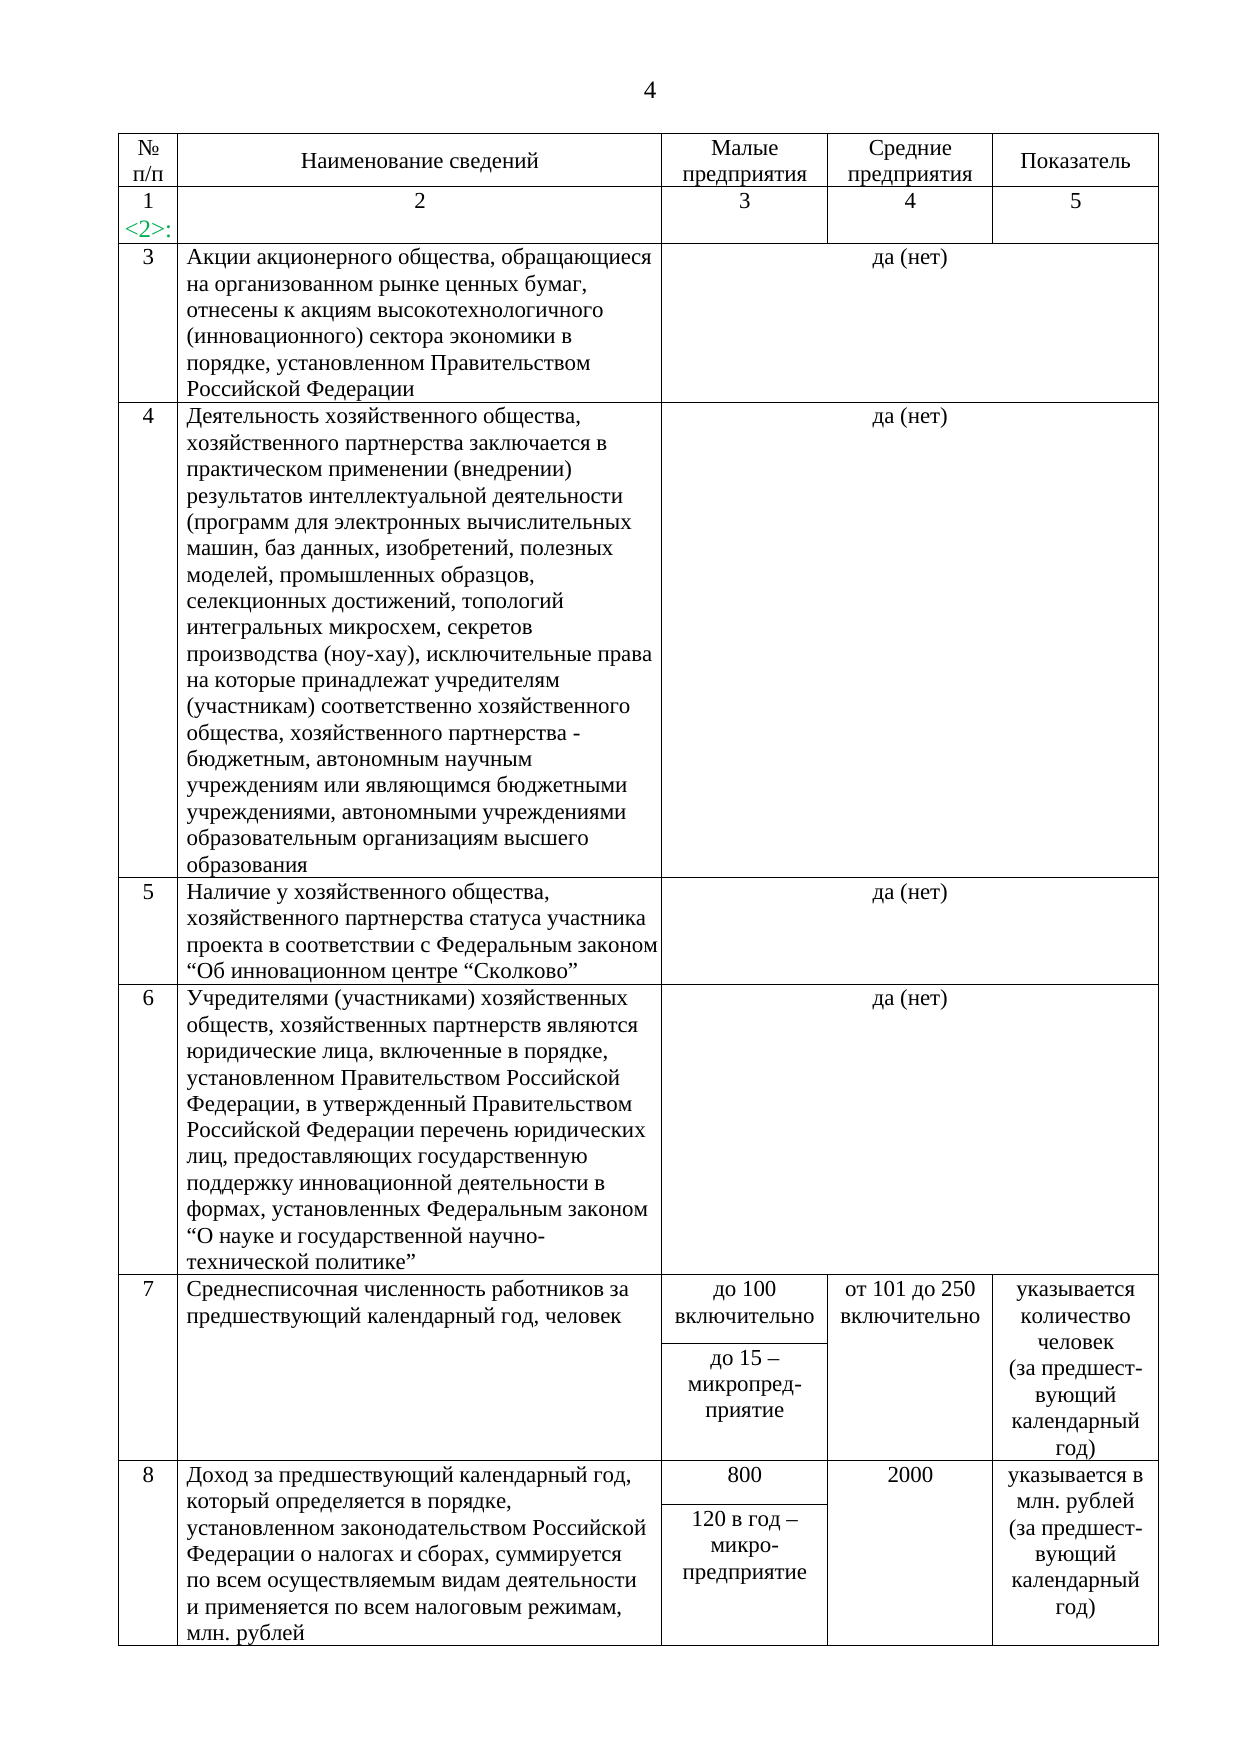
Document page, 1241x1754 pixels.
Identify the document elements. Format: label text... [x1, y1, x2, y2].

table_cell 8 [119, 1461, 177, 1645]
table_cell Деятельность хозяйственного общества, хозяйственного партнерства заключается в практическом применении (внедрении) результатов интеллектуальной деятельности (программ для электронных вычислительных машин, баз данных, изобретений, полезных моделей, промышленных образцов, селекционных достижений, топологий интегральных микросхем, секретов производства (ноу-хау), исключительные права на которые принадлежат учредителям (участникам) соответственно хозяйственного общества, хозяйственного партнерства - бюджетным, автономным научным учреждениям или являющимся бюджетными учреждениями, автономными учреждениями образовательным организациям высшего образования [178, 403, 661, 877]
table_header Малые предприятия [662, 134, 827, 186]
table_cell 3 [662, 187, 827, 242]
table_cell 1 <2>: [119, 187, 177, 242]
table_cell Доход за предшествующий календарный год, который определяется в порядке, установленном законодательством Российской Федерации о налогах и сборах, суммируется по всем осуществляемым видам деятельности и применяется по всем налоговым режимам, млн. рублей [178, 1461, 661, 1645]
table_header Средние предприятия [828, 134, 992, 186]
table_cell 2000 [828, 1461, 992, 1645]
table_cell да (нет) [662, 878, 1158, 983]
table_cell от 101 до 250 включительно [828, 1275, 992, 1460]
table_cell указывается в млн. рублей (за предшествующий календарный год) [993, 1461, 1158, 1645]
table_cell да (нет) [662, 985, 1158, 1274]
table_cell до 100 включительно [662, 1275, 827, 1342]
table_cell Учредителями (участниками) хозяйственных обществ, хозяйственных партнерств являются юридические лица, включенные в порядке, установленном Правительством Российской Федерации, в утвержденный Правительством Российской Федерации перечень юридических лиц, предоставляющих государственную поддержку инновационной деятельности в формах, установленных Федеральным законом “О науке и государственной научно-технической политике” [178, 985, 661, 1274]
table_header Наименование сведений [178, 134, 661, 186]
table_cell 4 [119, 403, 177, 877]
table_header № п/п [119, 134, 177, 186]
table_cell 5 [993, 187, 1158, 242]
table_cell 3 [119, 244, 177, 402]
table_cell Наличие у хозяйственного общества, хозяйственного партнерства статуса участника проекта в соответствии с Федеральным законом “Об инновационном центре “Сколково” [178, 878, 661, 983]
table_cell 2 [178, 187, 661, 242]
table_cell 6 [119, 985, 177, 1274]
table_cell до 15 – микропредприятие [662, 1344, 827, 1460]
table_cell указывается количество человек (за предшествующий календарный год) [993, 1275, 1158, 1460]
table_cell да (нет) [662, 244, 1158, 402]
table_cell Среднесписочная численность работников за предшествующий календарный год, человек [178, 1275, 661, 1460]
table_header Показатель [993, 134, 1158, 186]
table_cell 5 [119, 878, 177, 983]
table_cell 4 [828, 187, 992, 242]
table_cell 7 [119, 1275, 177, 1460]
table_cell Акции акционерного общества, обращающиеся на организованном рынке ценных бумаг, отнесены к акциям высокотехнологичного (инновационного) сектора экономики в порядке, установленном Правительством Российской Федерации [178, 244, 661, 402]
table_cell 120 в год – микропредприятие [662, 1505, 827, 1645]
table_cell 800 [662, 1461, 827, 1504]
table_cell да (нет) [662, 403, 1158, 877]
